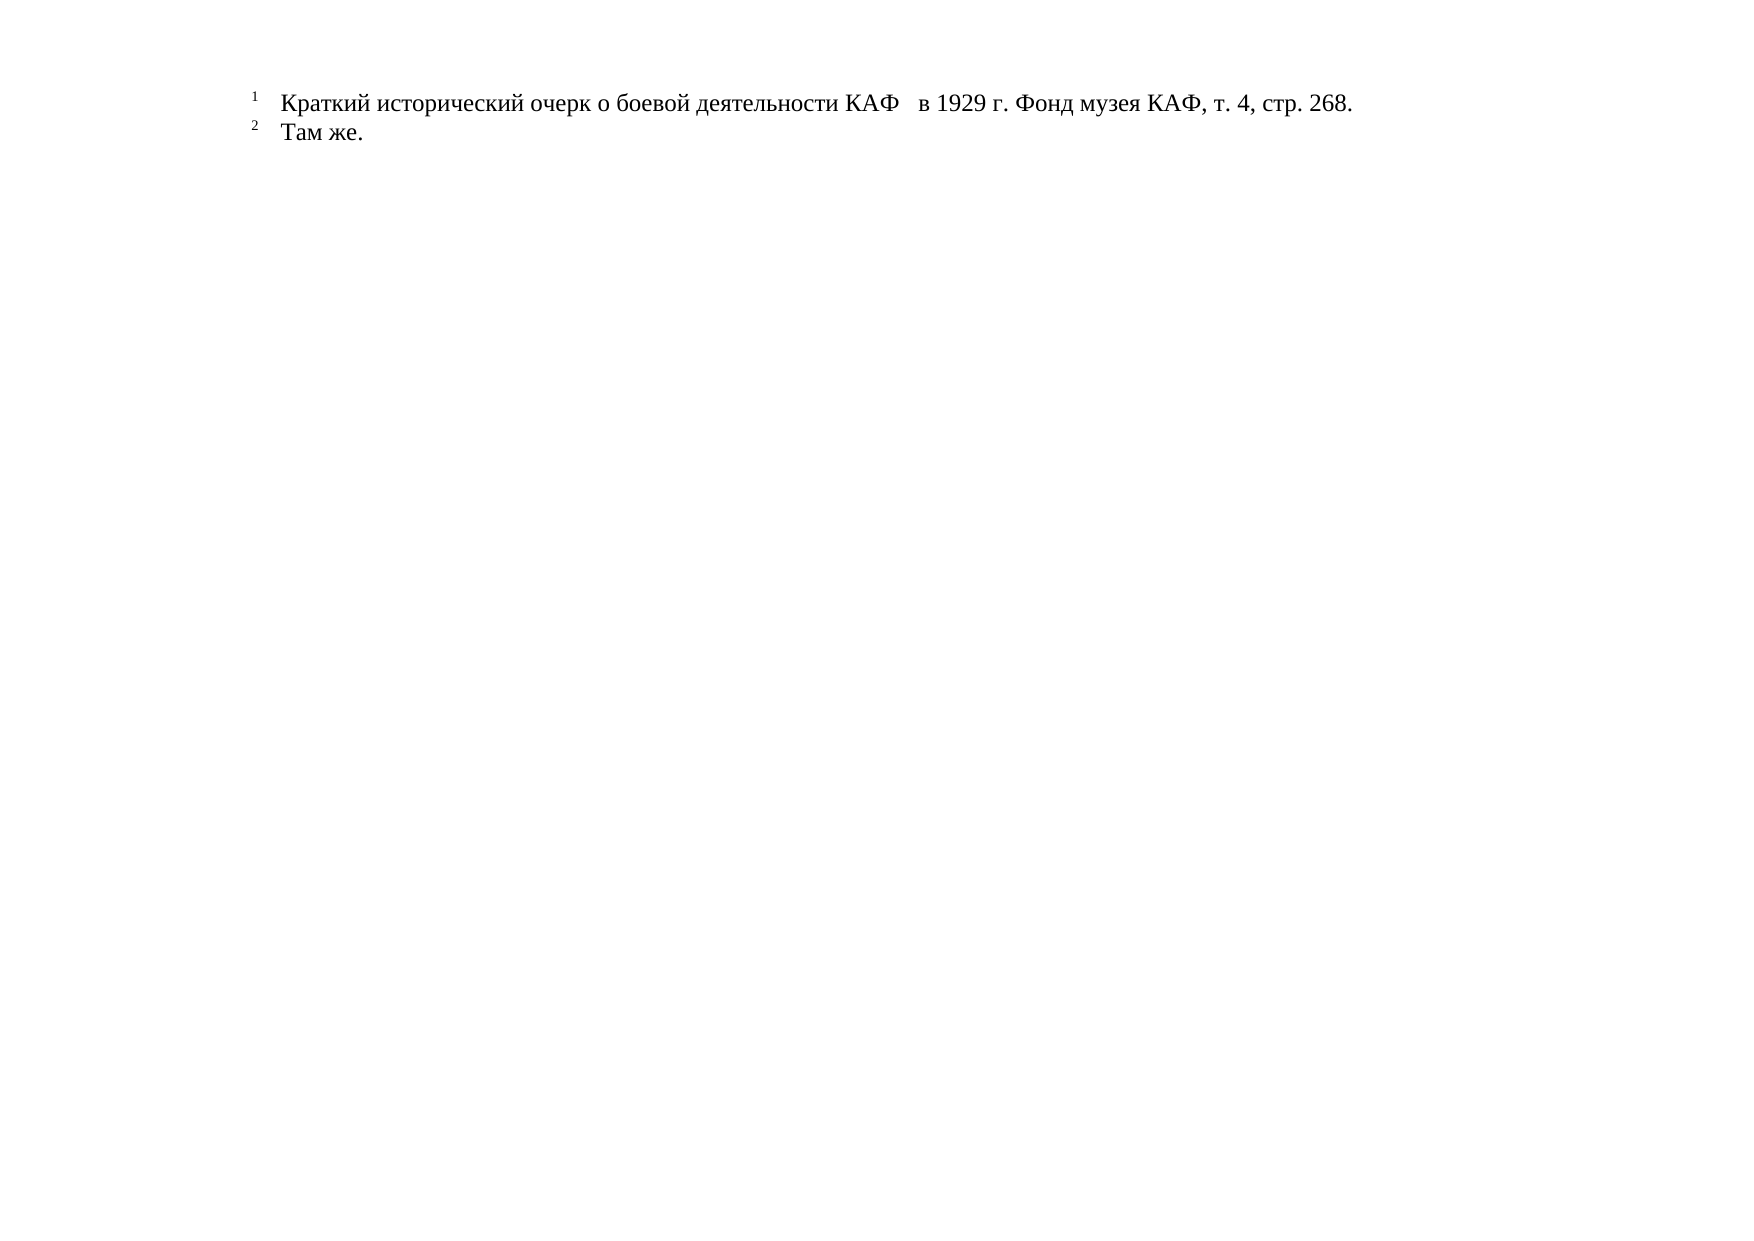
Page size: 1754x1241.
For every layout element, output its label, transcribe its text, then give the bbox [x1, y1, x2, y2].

text 2 Там же. [251, 117, 1698, 145]
text 1 Краткий исторический очерк о боевой деятельности КАФ в 1929 г. Фонд музея КАФ, т. 4, стр. 268. [251, 88, 1698, 117]
